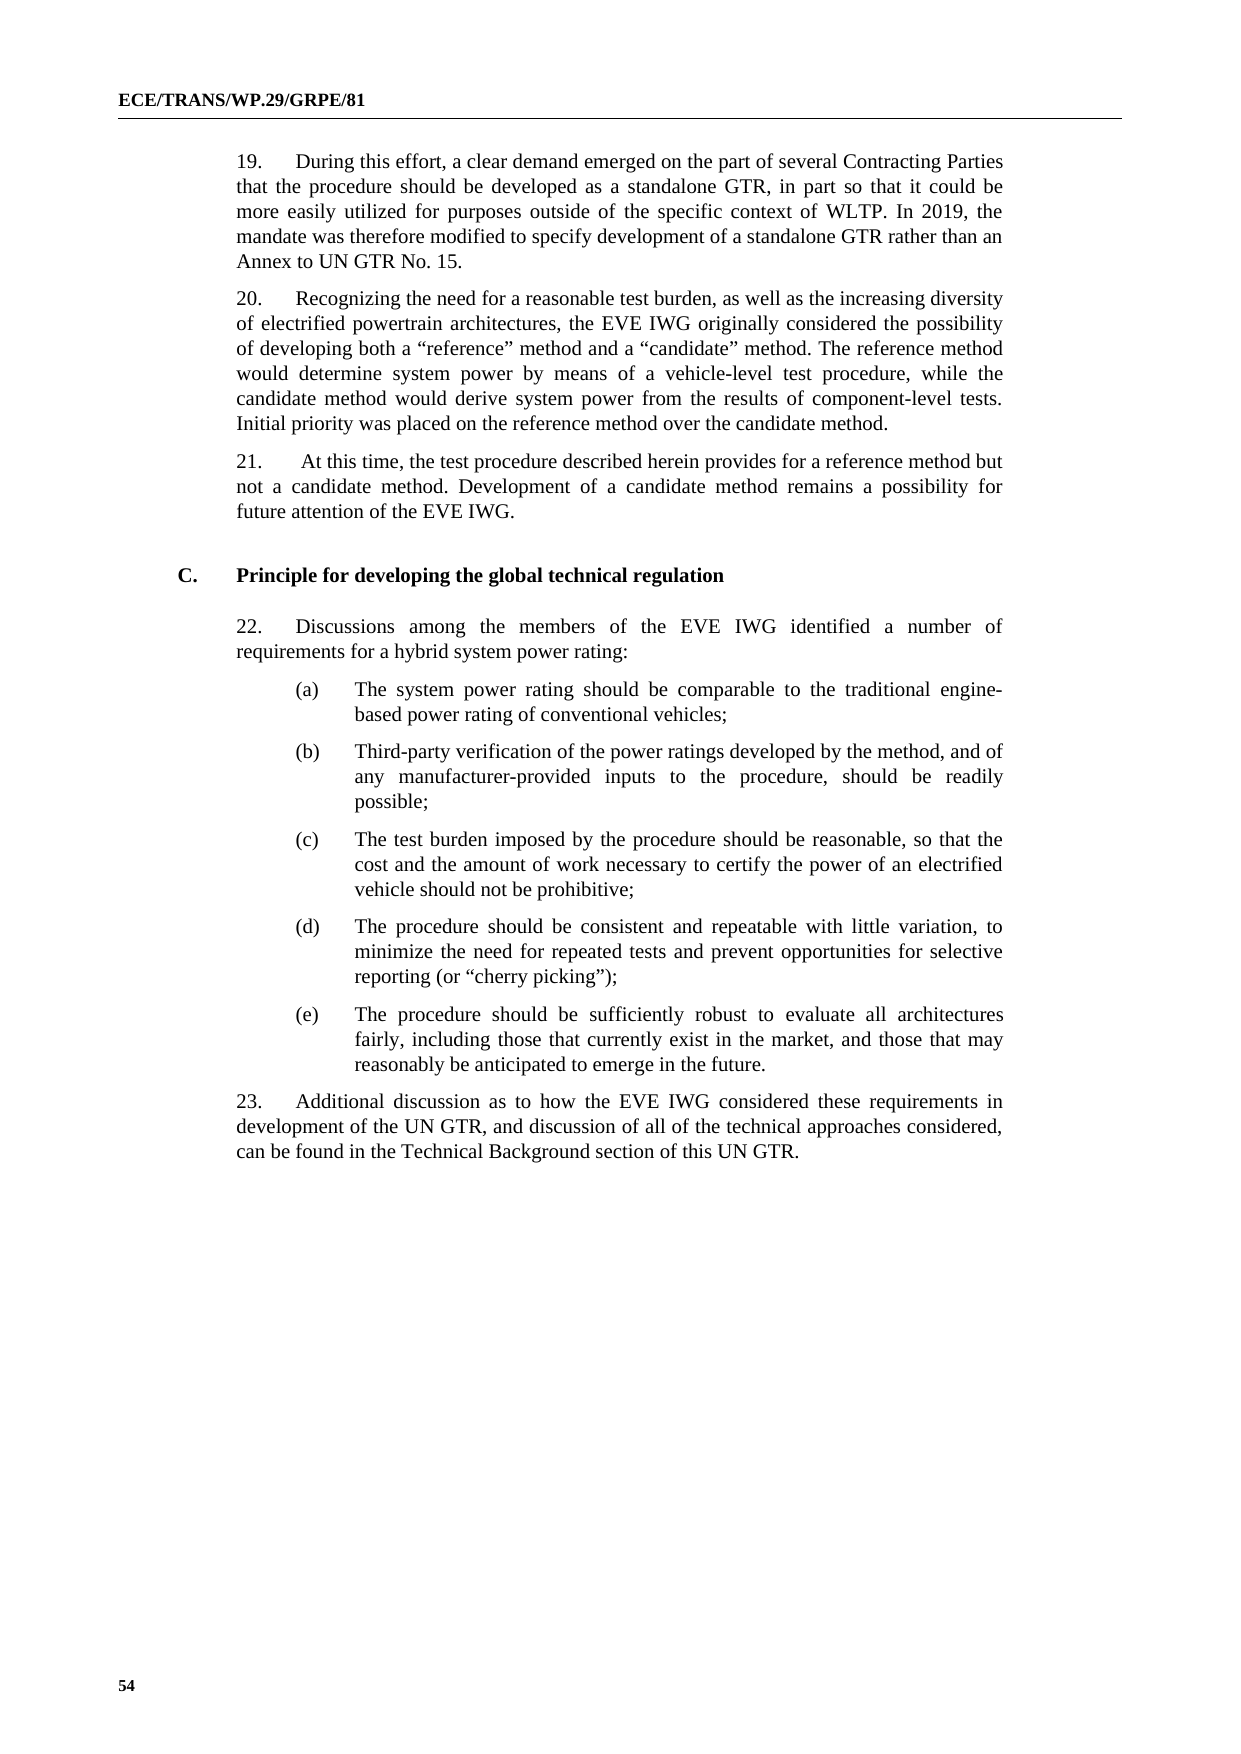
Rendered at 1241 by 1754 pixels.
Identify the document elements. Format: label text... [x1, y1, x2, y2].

text 21. At this time, the test procedure described herein provides for a reference method but not a candidate method. Development of a candidate method remains a possibility for future attention of the EVE IWG. [236, 448, 1004, 523]
text (b) Third-party verification of the power ratings developed by the method, and of any manufacturer-provided inputs to the procedure, should be readily possible; [295, 738, 1004, 813]
text (c) The test burden imposed by the procedure should be reasonable, so that the cost and the amount of work necessary to certify the power of an electrified vehicle should not be prohibitive; [295, 826, 1004, 901]
text 19. During this effort, a clear demand emerged on the part of several Contracting Parties that the procedure should be developed as a standalone GTR, in part so that it could be more easily utilized for purposes outside of the specific context of WLTP. In 2019, the mandate was therefore modified to specify development of a standalone GTR rather than an Annex to UN GTR No. 15. [236, 148, 1004, 273]
text 22. Discussions among the members of the EVE IWG identified a number of requirements for a hybrid system power rating: [236, 613, 1004, 663]
text 20. Recognizing the need for a reasonable test burden, as well as the increasing diversity of electrified powertrain architectures, the EVE IWG originally considered the possibility of developing both a “reference” method and a “candidate” method. The reference method would determine system power by means of a vehicle-level test procedure, while the candidate method would derive system power from the results of component-level tests. Initial priority was placed on the reference method over the candidate method. [236, 285, 1004, 435]
text 23. Additional discussion as to how the EVE IWG considered these requirements in development of the UN GTR, and discussion of all of the technical approaches considered, can be found in the Technical Background section of this UN GTR. [236, 1088, 1004, 1163]
text (e) The procedure should be sufficiently robust to evaluate all architectures fairly, including those that currently exist in the market, and those that may reasonably be anticipated to emerge in the future. [295, 1001, 1004, 1076]
text (a) The system power rating should be comparable to the traditional engine-based power rating of conventional vehicles; [295, 676, 1004, 726]
text C. Principle for developing the global technical regulation [177, 560, 1122, 588]
text (d) The procedure should be consistent and repeatable with little variation, to minimize the need for repeated tests and prevent opportunities for selective reporting (or “cherry picking”); [295, 913, 1004, 988]
